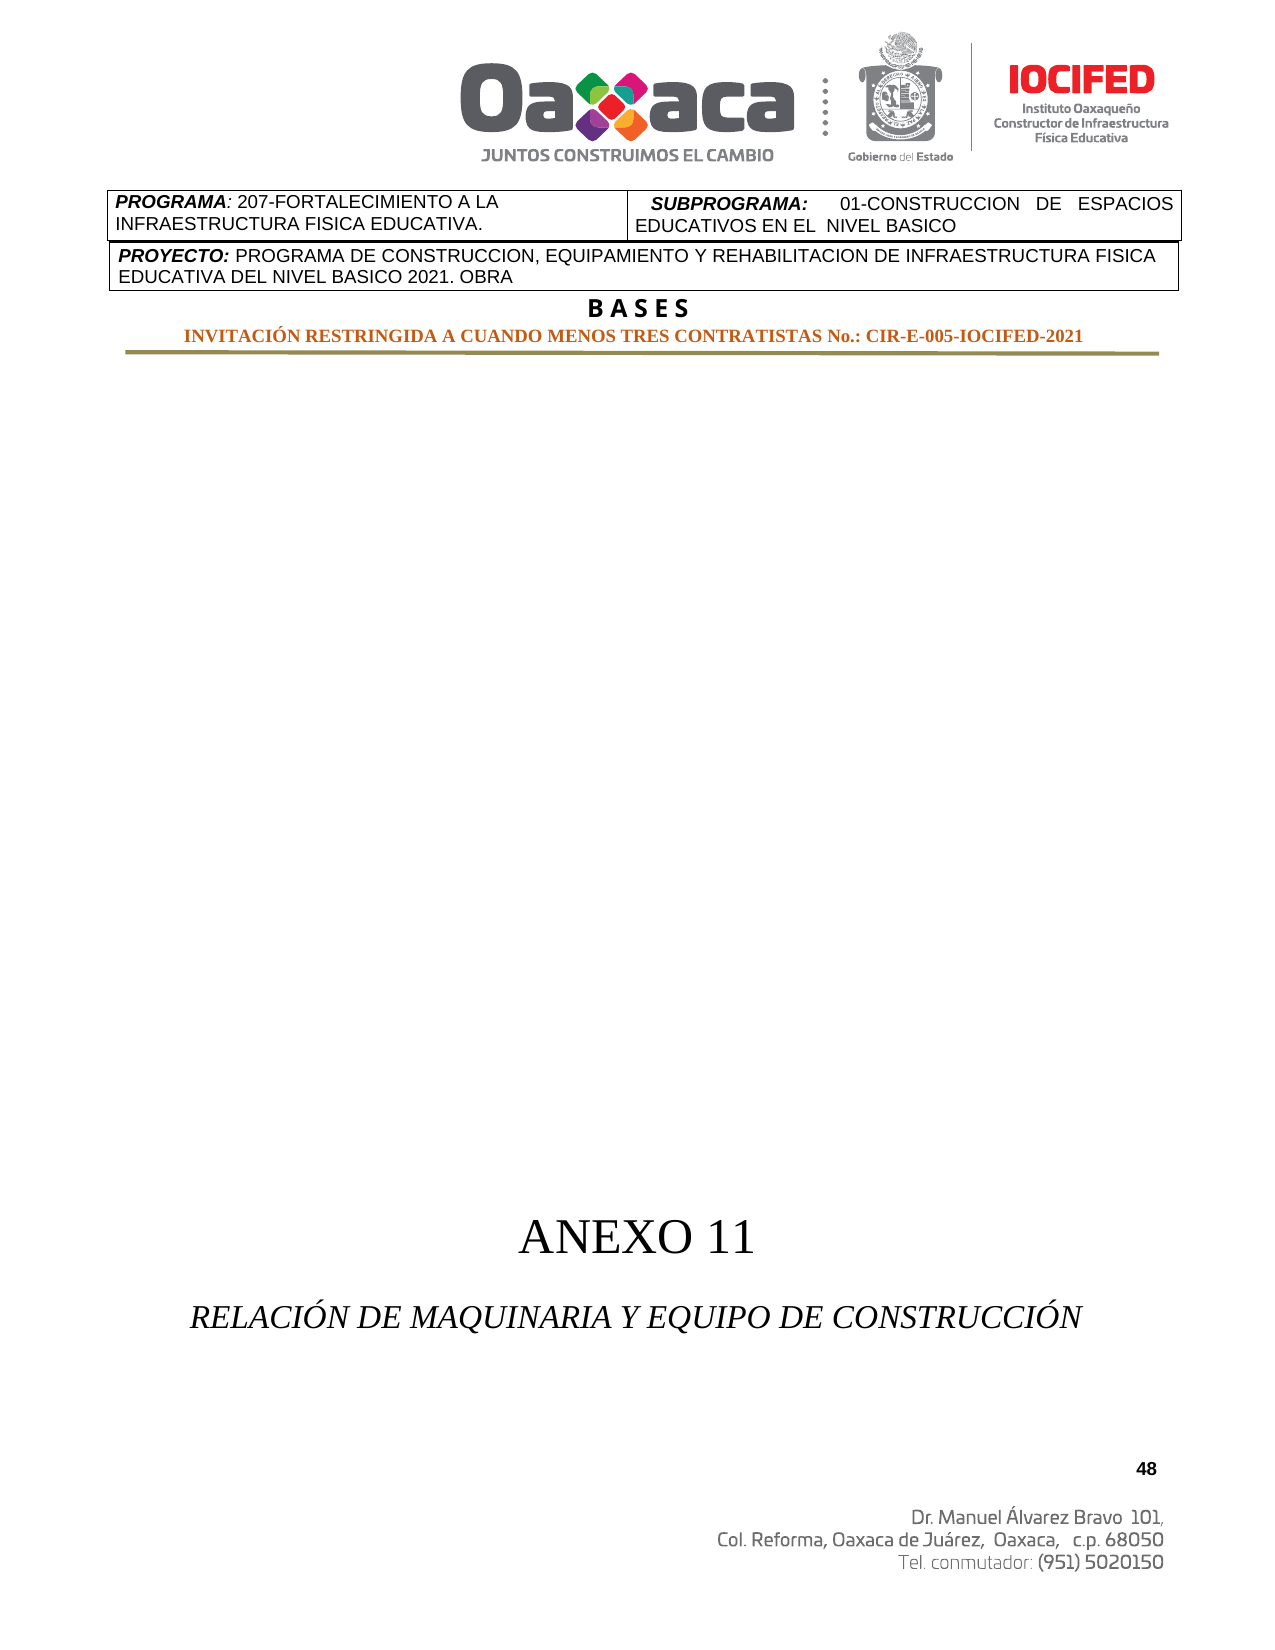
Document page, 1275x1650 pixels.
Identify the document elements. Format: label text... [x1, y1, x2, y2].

text ANEXO 11 [118, 1207, 1157, 1264]
text RELACIÓN DE MAQUINARIA Y EQUIPO DE CONSTRUCCIÓN [118, 1298, 1157, 1336]
